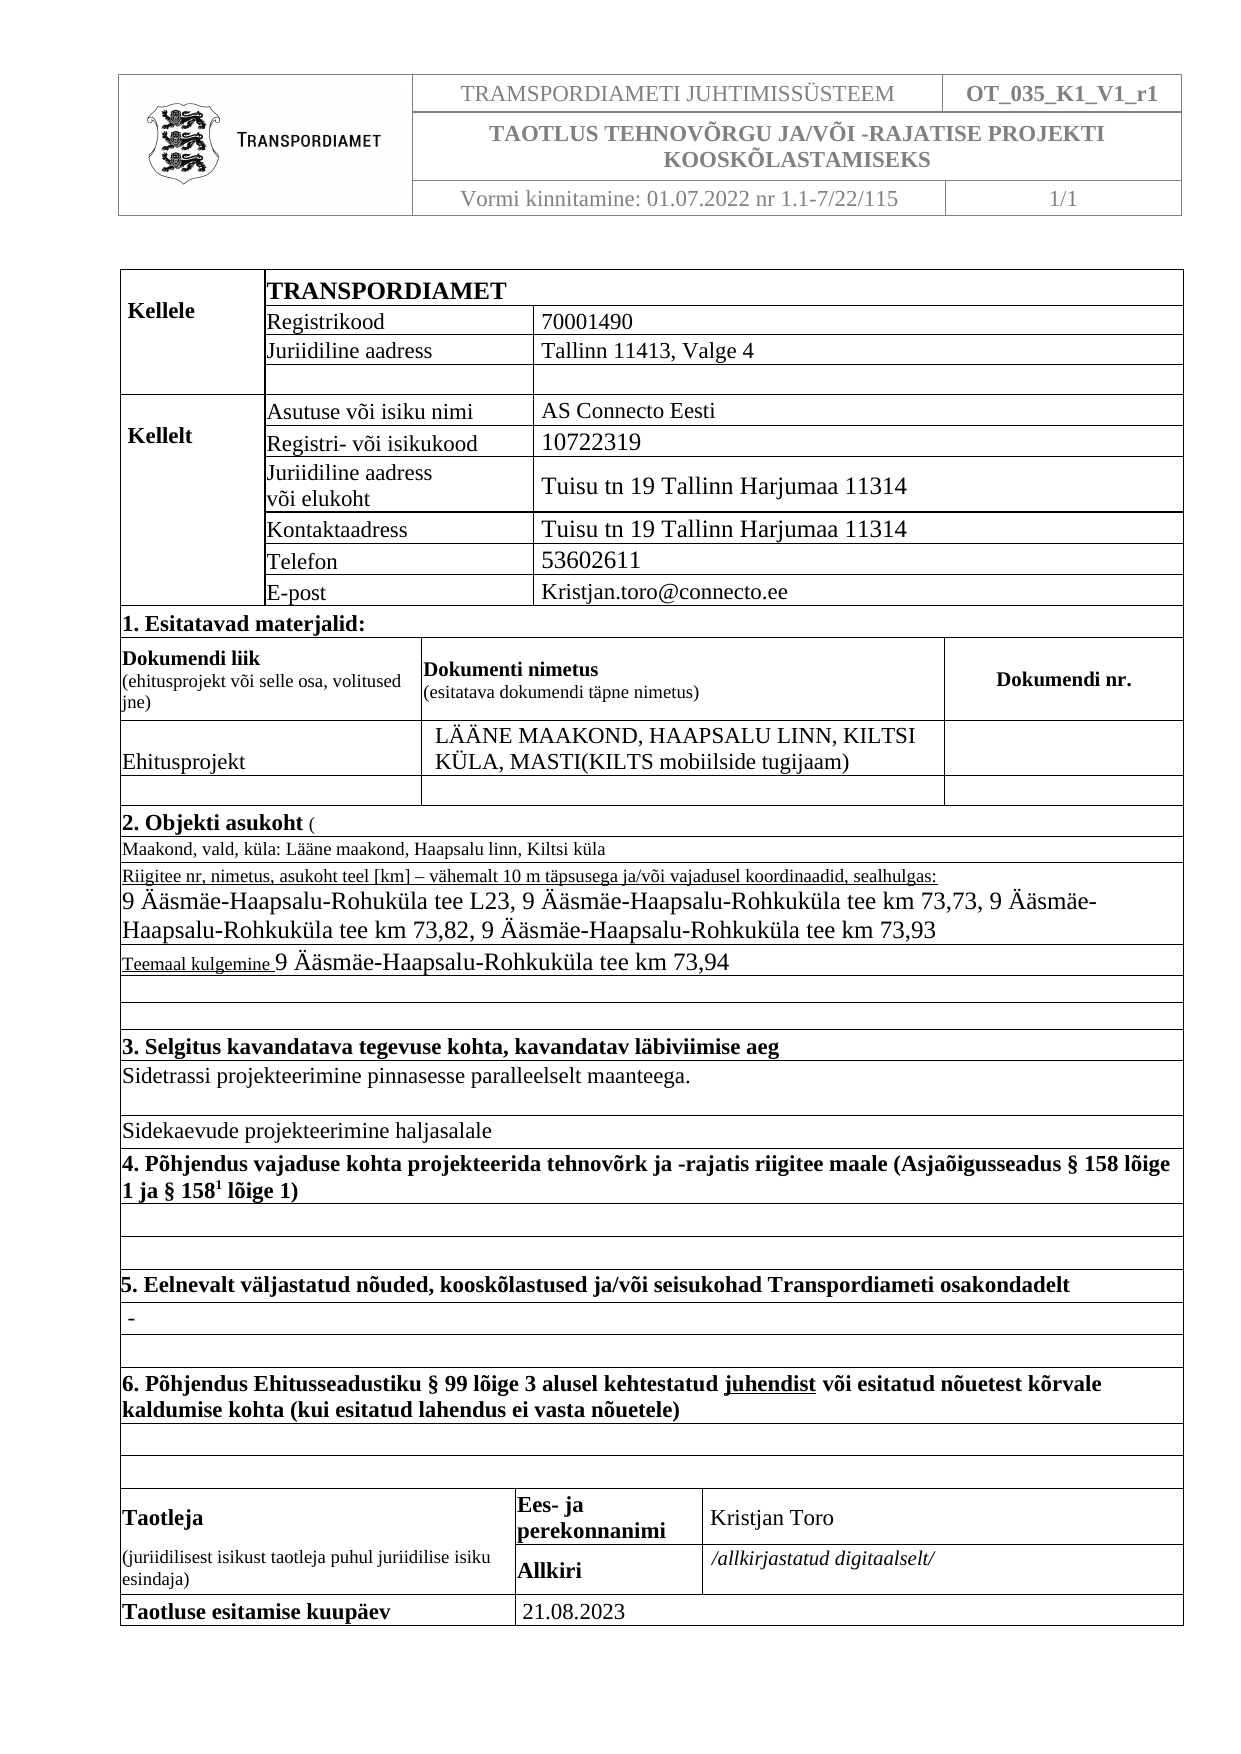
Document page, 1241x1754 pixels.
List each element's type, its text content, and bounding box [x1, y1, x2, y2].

table_cell Kontaktaadress [266, 513, 533, 543]
table_cell Maakond, vald, küla: Lääne maakond, Haapsalu linn, Kiltsi küla [121, 837, 1183, 862]
table_cell Dokumendi nr. [945, 638, 1183, 719]
table_cell 6. Põhjendus Ehitusseadustiku § 99 lõige 3 alusel kehtestatud juhendist või esitatud nõuetest kõrvale kaldumise kohta (kui esitatud lahendus ei vasta nõuetele) [121, 1368, 1183, 1422]
table_cell Kellelt [121, 395, 264, 605]
table_cell [121, 1204, 1183, 1236]
table_cell Kristjan Toro [703, 1489, 1183, 1543]
table_cell [121, 1003, 1183, 1028]
table_cell Riigitee nr, nimetus, asukoht teel [km] – vähemalt 10 m täpsusega ja/või vajadusel koordinaadid, sealhulgas: 9 Ääsmäe-Haapsalu-Rohuküla tee L23, 9 Ääsmäe-Haapsalu-Rohkuküla tee km 73,73, 9 Ääsmäe-Haapsalu-Rohkuküla tee km 73,82, 9 Ääsmäe-Haapsalu-Rohkuküla tee km 73,93 [121, 863, 1183, 944]
table_cell E-post [266, 575, 533, 605]
table_cell [121, 1335, 1183, 1367]
table_cell Tallinn 11413, Valge 4 [534, 335, 1183, 364]
table_cell Telefon [266, 544, 533, 574]
table_cell Kristjan.toro@connecto.ee [534, 575, 1183, 605]
table_cell Allkiri [516, 1545, 702, 1594]
table_cell Juriidiline aadress või elukoht [266, 457, 533, 511]
table_cell Taotluse esitamise kuupäev [121, 1595, 515, 1625]
table_cell 21.08.2023 [516, 1595, 1183, 1625]
table_cell [121, 776, 421, 804]
table_cell 1. Esitatavad materjalid: [121, 606, 1183, 637]
table_header Kellele [121, 270, 264, 393]
table_cell Registri- või isikukood [266, 426, 533, 456]
table_cell [422, 776, 944, 804]
table_cell Dokumenti nimetus (esitatava dokumendi täpne nimetus) [422, 638, 944, 719]
table_cell [121, 976, 1183, 1002]
table_cell Sidetrassi projekteerimine pinnasesse paralleelselt maanteega. [121, 1061, 1183, 1115]
table_cell 3. Selgitus kavandatava tegevuse kohta, kavandatav läbiviimise aeg [121, 1030, 1183, 1060]
table_cell Tuisu tn 19 Tallinn Harjumaa 11314 [534, 457, 1183, 511]
table_cell [945, 776, 1183, 804]
table_cell [945, 721, 1183, 775]
table_header TRANSPORDIAMET [266, 270, 1183, 304]
table_cell /allkirjastatud digitaalselt/ [703, 1545, 1183, 1594]
table_cell 53602611 [534, 544, 1183, 574]
table_cell - [121, 1303, 1183, 1334]
table_cell 10722319 [534, 426, 1183, 456]
table_cell [121, 1424, 1183, 1455]
table_cell Tuisu tn 19 Tallinn Harjumaa 11314 [534, 513, 1183, 543]
table_cell 5. Eelnevalt väljastatud nõuded, kooskõlastused ja/või seisukohad Transpordiameti osakondadelt [121, 1270, 1183, 1302]
table_cell AS Connecto Eesti [534, 395, 1183, 425]
table_cell 2. Objekti asukoht ( [121, 806, 1183, 836]
table_cell Taotleja [121, 1489, 515, 1543]
table_cell [266, 365, 533, 393]
table_cell Teemaal kulgemine 9 Ääsmäe-Haapsalu-Rohkuküla tee km 73,94 [121, 945, 1183, 975]
picture [129, 85, 402, 204]
table_cell LÄÄNE MAAKOND, HAAPSALU LINN, KILTSI KÜLA, MASTI(KILTS mobiilside tugijaam) [422, 721, 944, 775]
table_cell [121, 1456, 1183, 1488]
table_cell Ees- ja perekonnanimi [516, 1489, 702, 1543]
table_cell Juriidiline aadress [266, 335, 533, 364]
table_cell (juriidilisest isikust taotleja puhul juriidilise isiku esindaja) [121, 1544, 515, 1594]
table_cell 4. Põhjendus vajaduse kohta projekteerida tehnovõrk ja -rajatis riigitee maale (Asjaõigusseadus § 158 lõige 1 ja § 1581 lõige 1) [121, 1149, 1183, 1203]
table_cell [121, 1237, 1183, 1269]
table_cell 70001490 [534, 306, 1183, 334]
table_cell Sidekaevude projekteerimine haljasalale [121, 1116, 1183, 1148]
table_cell Asutuse või isiku nimi [266, 395, 533, 425]
table_cell Dokumendi liik (ehitusprojekt või selle osa, volitused jne) [121, 638, 421, 719]
table_cell Registrikood [266, 306, 533, 334]
table_cell Ehitusprojekt [121, 721, 421, 775]
table_cell [534, 365, 1183, 393]
